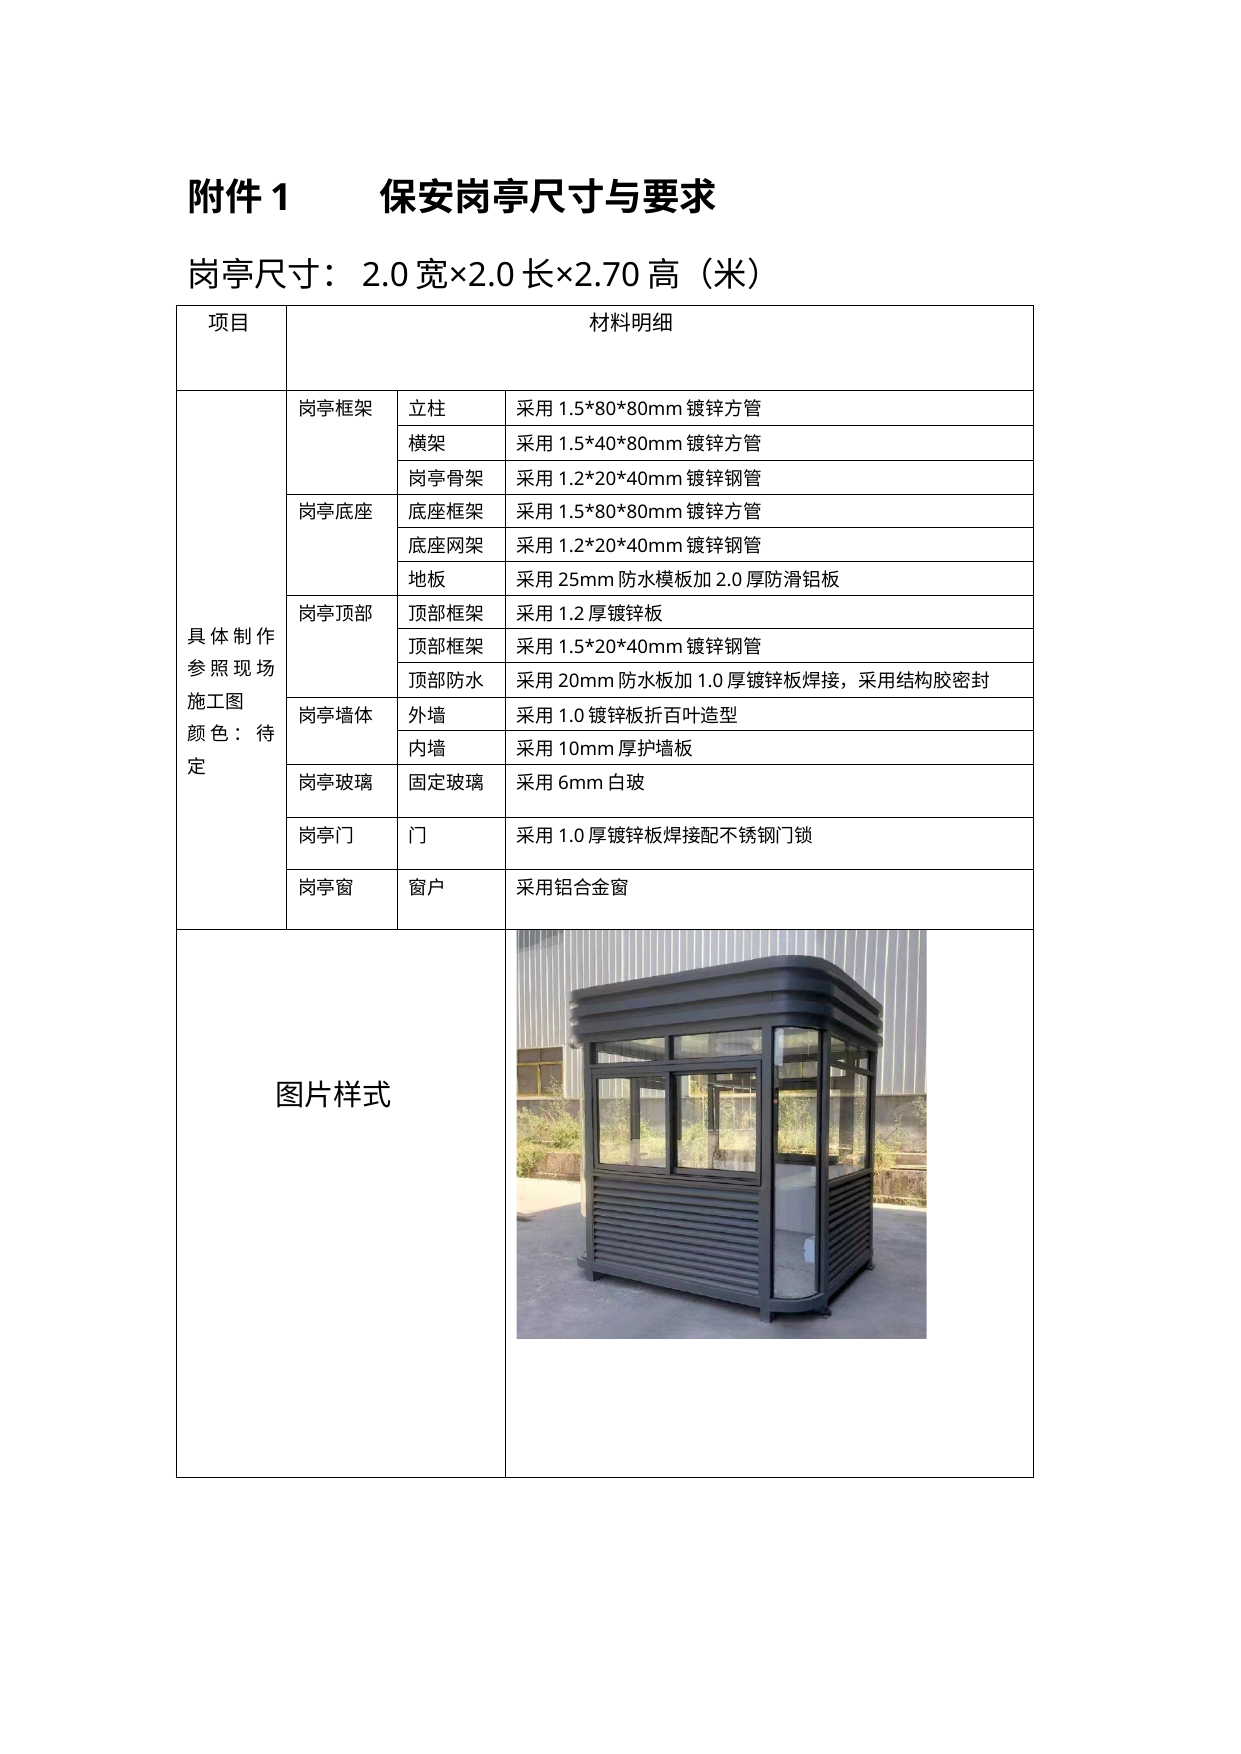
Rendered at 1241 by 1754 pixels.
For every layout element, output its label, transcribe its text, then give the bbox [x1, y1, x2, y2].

table_header 项目 [177, 306, 286, 390]
table_cell 采用25mm防水模板加2.0厚防滑铝板 [506, 562, 1033, 594]
table_cell 门 [398, 818, 505, 869]
table_cell [506, 930, 1033, 1477]
table_cell 采用1.0镀锌板折百叶造型 [506, 698, 1033, 730]
table_cell 采用1.5*40*80mm镀锌方管 [506, 426, 1033, 460]
table_cell 采用1.2*20*40mm镀锌钢管 [506, 528, 1033, 561]
table_header 材料明细 [287, 306, 1033, 390]
table_cell 顶部框架 [398, 596, 505, 628]
table_cell 具体制作参照现场施工图 颜色：待定 [177, 391, 286, 929]
table_cell 岗亭底座 [287, 495, 397, 594]
table_cell 立柱 [398, 391, 505, 425]
table_cell 窗户 [398, 870, 505, 929]
table_cell 岗亭玻璃 [287, 765, 397, 817]
picture [516, 930, 927, 1339]
table_cell 底座网架 [398, 528, 505, 561]
table_cell 采用铝合金窗 [506, 870, 1033, 929]
table_cell 岗亭窗 [287, 870, 397, 929]
table_cell 采用6mm白玻 [506, 765, 1033, 817]
table_cell 固定玻璃 [398, 765, 505, 817]
table_cell 地板 [398, 562, 505, 594]
table_cell 采用20mm防水板加1.0厚镀锌板焊接，采用结构胶密封 [506, 663, 1033, 697]
table_cell 外墙 [398, 698, 505, 730]
table_cell 底座框架 [398, 495, 505, 527]
table_cell 图片样式 [177, 930, 505, 1477]
table_cell 采用10mm厚护墙板 [506, 731, 1033, 764]
table_cell 岗亭顶部 [287, 596, 397, 697]
table_cell 岗亭骨架 [398, 461, 505, 493]
table_cell 采用1.5*80*80mm镀锌方管 [506, 495, 1033, 527]
table_cell 岗亭墙体 [287, 698, 397, 764]
table_cell 内墙 [398, 731, 505, 764]
table_cell 采用1.0厚镀锌板焊接配不锈钢门锁 [506, 818, 1033, 869]
table_cell 岗亭框架 [287, 391, 397, 493]
table_cell 采用1.5*80*80mm镀锌方管 [506, 391, 1033, 425]
table_cell 顶部框架 [398, 629, 505, 662]
text 附件1 保安岗亭尺寸与要求 [187, 162, 1053, 227]
text 岗亭尺寸： 2.0宽×2.0长×2.70高（米） [187, 239, 1053, 304]
table_cell 横架 [398, 426, 505, 460]
table_cell 岗亭门 [287, 818, 397, 869]
table_cell 采用1.2*20*40mm镀锌钢管 [506, 461, 1033, 493]
table_cell 顶部防水 [398, 663, 505, 697]
table_cell 采用1.2厚镀锌板 [506, 596, 1033, 628]
table_cell 采用1.5*20*40mm镀锌钢管 [506, 629, 1033, 662]
